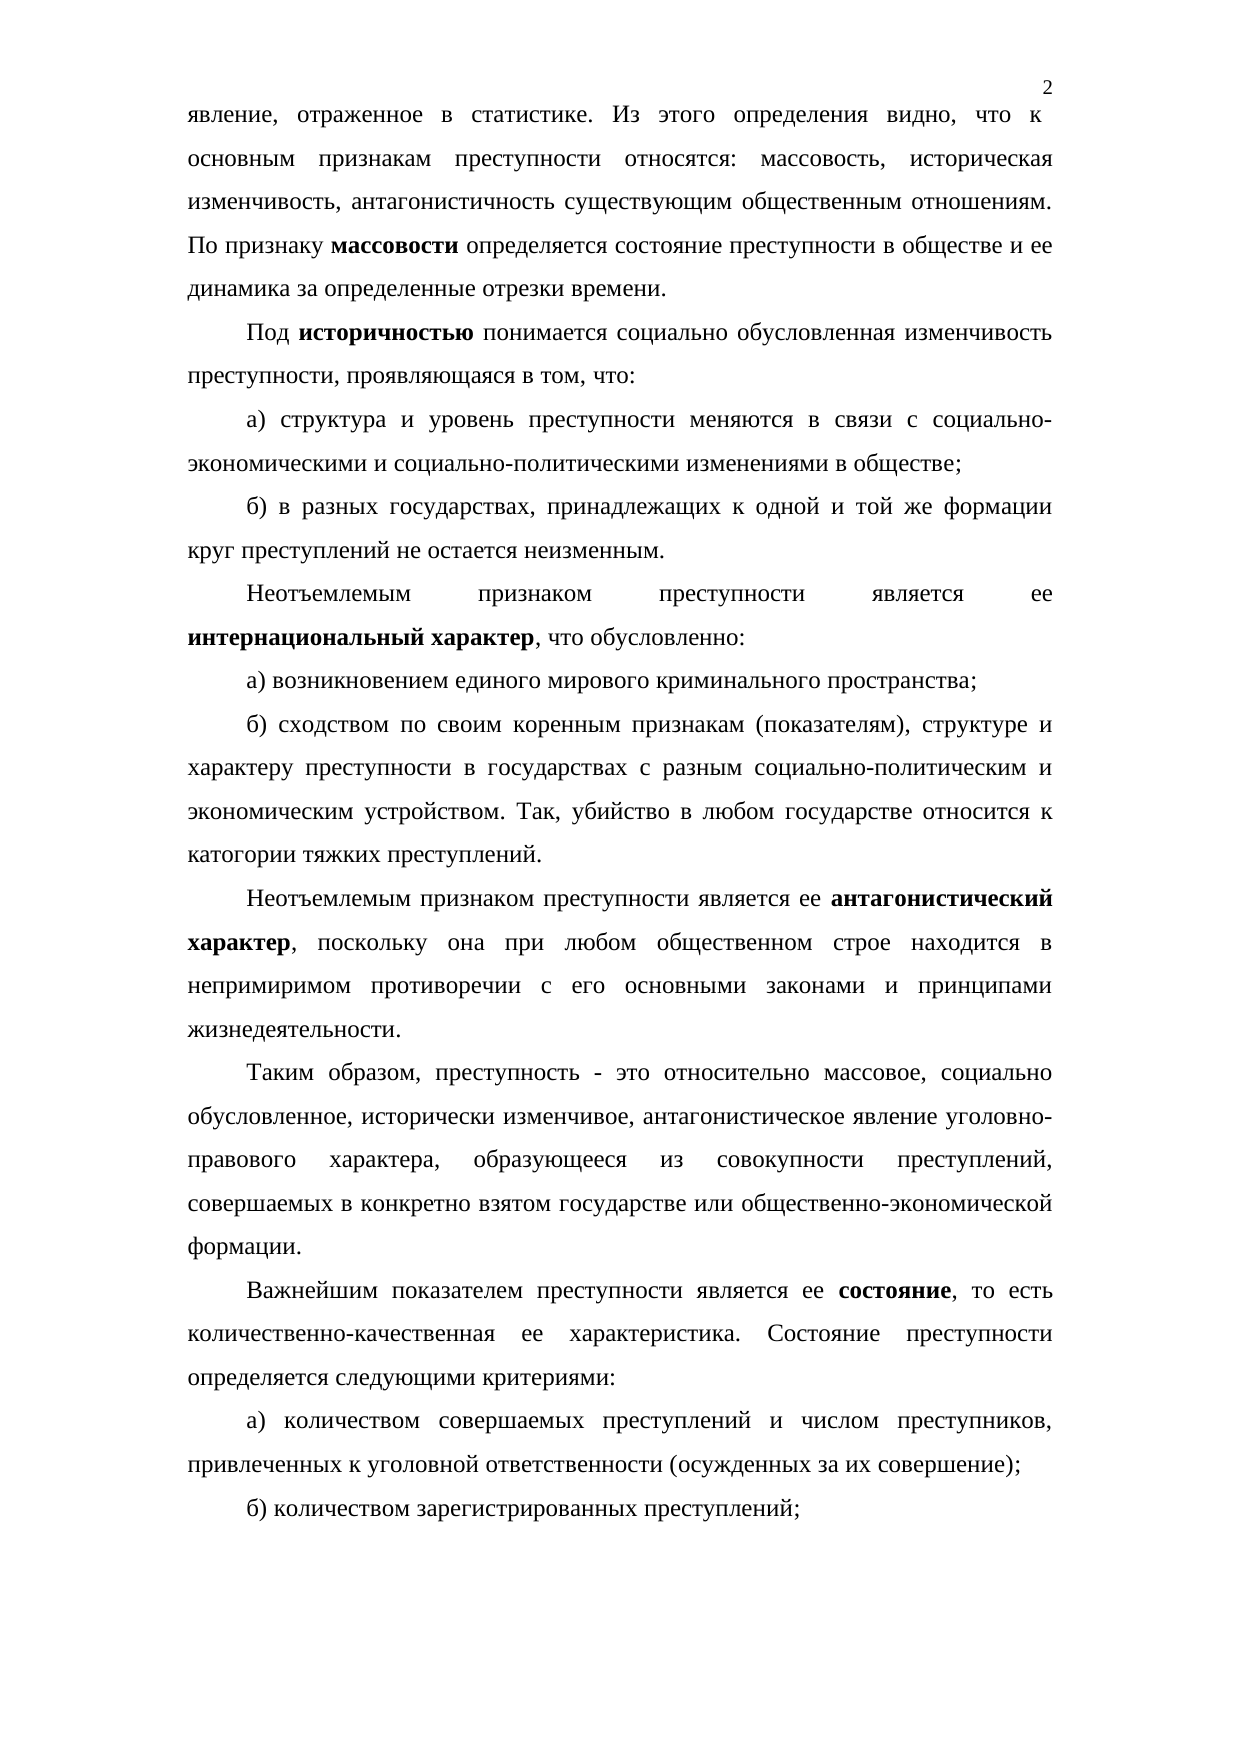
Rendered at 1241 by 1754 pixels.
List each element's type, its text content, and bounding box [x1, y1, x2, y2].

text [187, 99, 1053, 302]
text б) количеством зарегистрированных преступлений; [187, 1492, 1053, 1521]
text а) структура и уровень преступности меняются в связи с социально-экономическими и социально-политическими изменениями в обществе; [187, 404, 1053, 476]
text б) в разных государствах, принадлежащих к одной и той же формации круг преступлений не остается неизменным. [187, 491, 1053, 563]
text Неотъемлемым признаком преступности является ее интернациональный характер, что обусловленно: [187, 578, 1053, 651]
text а) количеством совершаемых преступлений и числом преступников, привлеченных к уголовной ответственности (осужденных за их совершение); [187, 1405, 1053, 1478]
text а) возникновением единого мирового криминального пространства; [187, 665, 1053, 694]
text Таким образом, преступность - это относительно массовое, социально обусловленное, исторически изменчивое, антагонистическое явление уголовно-правового характера, образующееся из совокупности преступлений, совершаемых в конкретно взятом государстве или общественно-экономической формации. [187, 1057, 1053, 1260]
text Важнейшим показателем преступности является ее состояние, то есть количественно-качественная ее характеристика. Состояние преступности определяется следующими критериями: [187, 1275, 1053, 1391]
text б) сходством по своим коренным признакам (показателям), структуре и характеру преступности в государствах с разным социально-политическим и экономическим устройством. Так, убийство в любом государстве относится к катогории тяжких преступлений. [187, 709, 1053, 868]
text Под историчностью понимается социально обусловленная изменчивость преступности, проявляющаяся в том, что: [187, 317, 1053, 389]
text Неотъемлемым признаком преступности является ее антагонистический характер, поскольку она при любом общественном строе находится в непримиримом противоречии с его основными законами и принципами жизнедеятельности. [187, 883, 1053, 1042]
